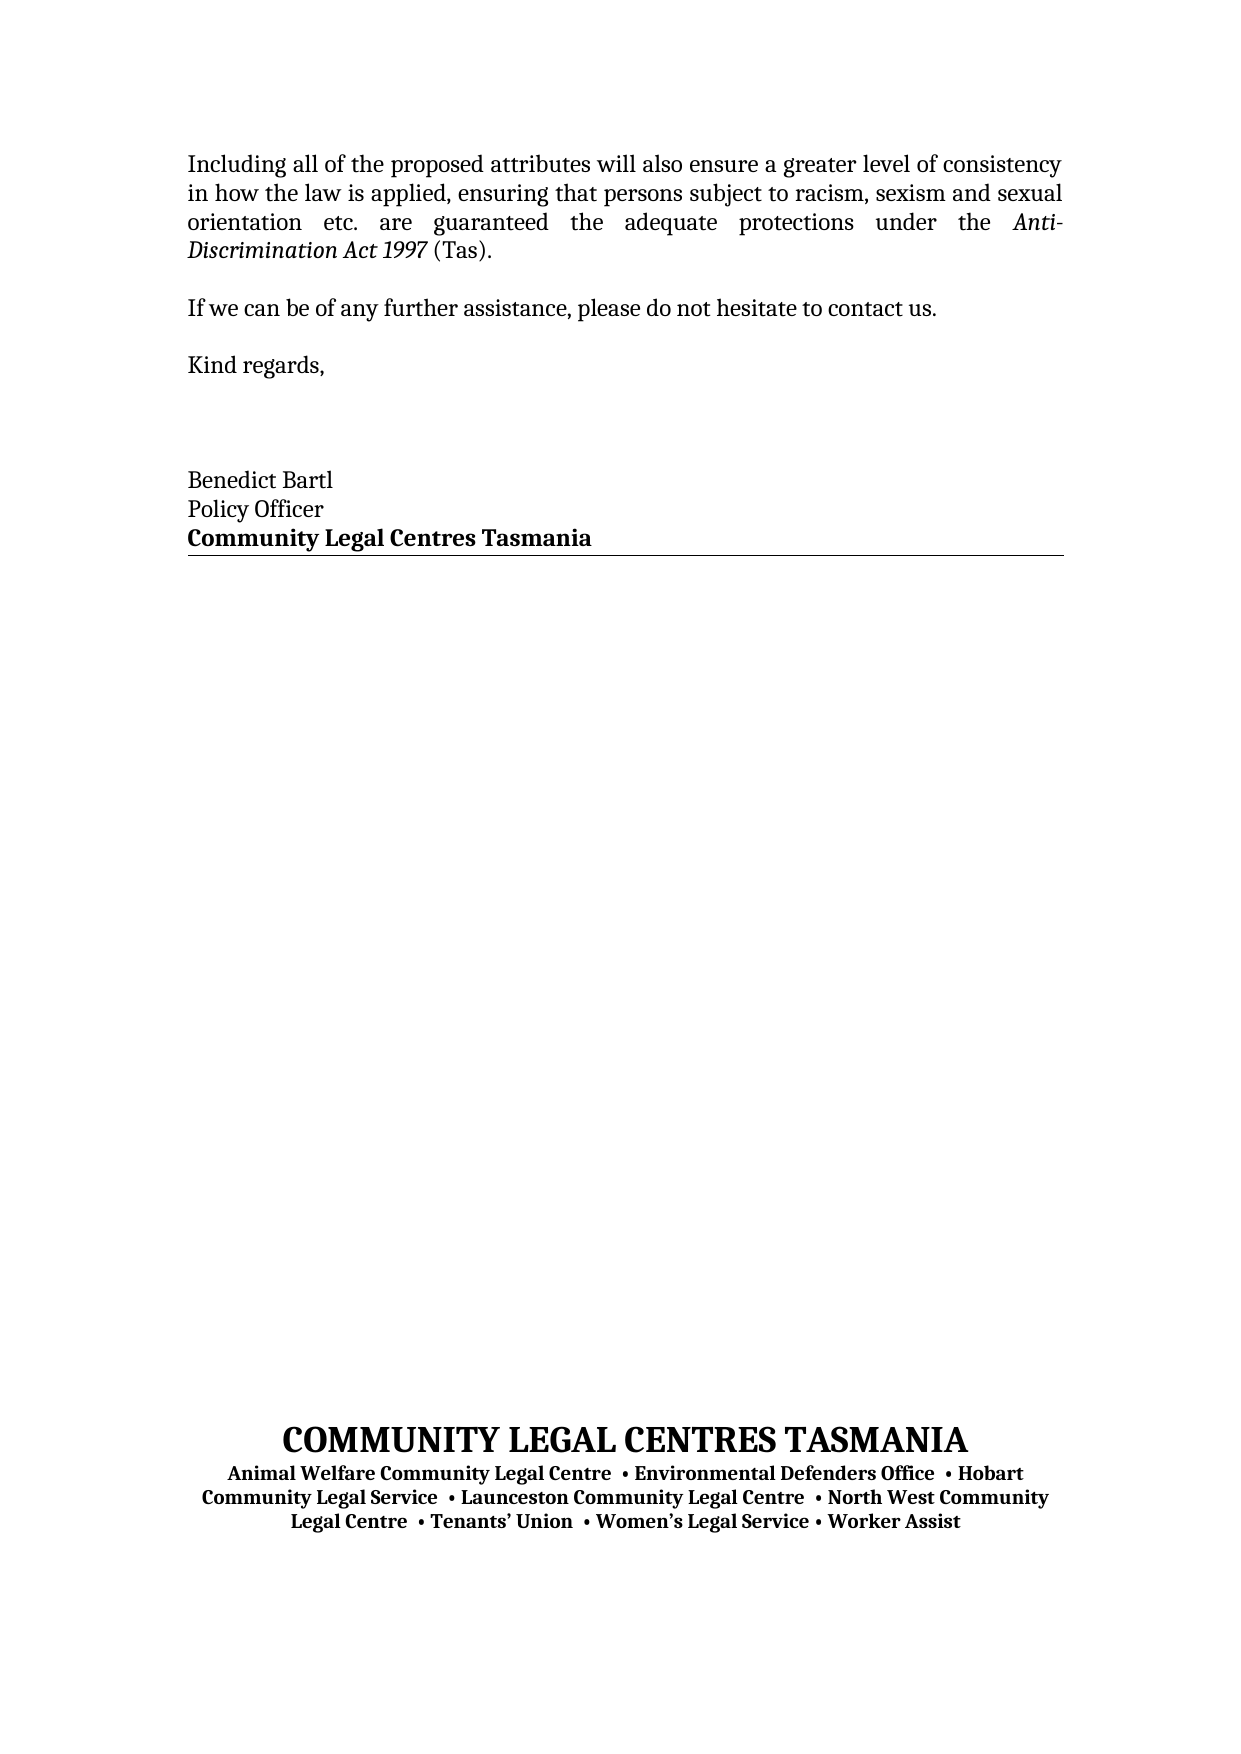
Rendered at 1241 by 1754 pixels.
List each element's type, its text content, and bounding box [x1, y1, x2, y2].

text Kind regards, [187, 351, 1064, 380]
text Community Legal Centres Tasmania [187, 524, 1064, 556]
text Policy Officer [187, 495, 1064, 524]
text Animal Welfare Community Legal Centre • Environmental Defenders Office • Hobart Community Legal Service • Launceston Community Legal Centre • North West Community Legal Centre • Tenants’ Union • Women’s Legal Service • Worker Assist [187, 1462, 1064, 1534]
text Benedict Bartl [187, 466, 1064, 495]
text COMMUNITY LEGAL CENTRES TASMANIA [187, 1419, 1064, 1462]
text Including all of the proposed attributes will also ensure a greater level of consistency in how the law is applied, ensuring that persons subject to racism, sexism and sexual orientation etc. are guaranteed the adequate protections under the Anti-Discrimination Act 1997 (Tas). [187, 150, 1064, 265]
text If we can be of any further assistance, please do not hesitate to contact us. [187, 294, 1064, 322]
